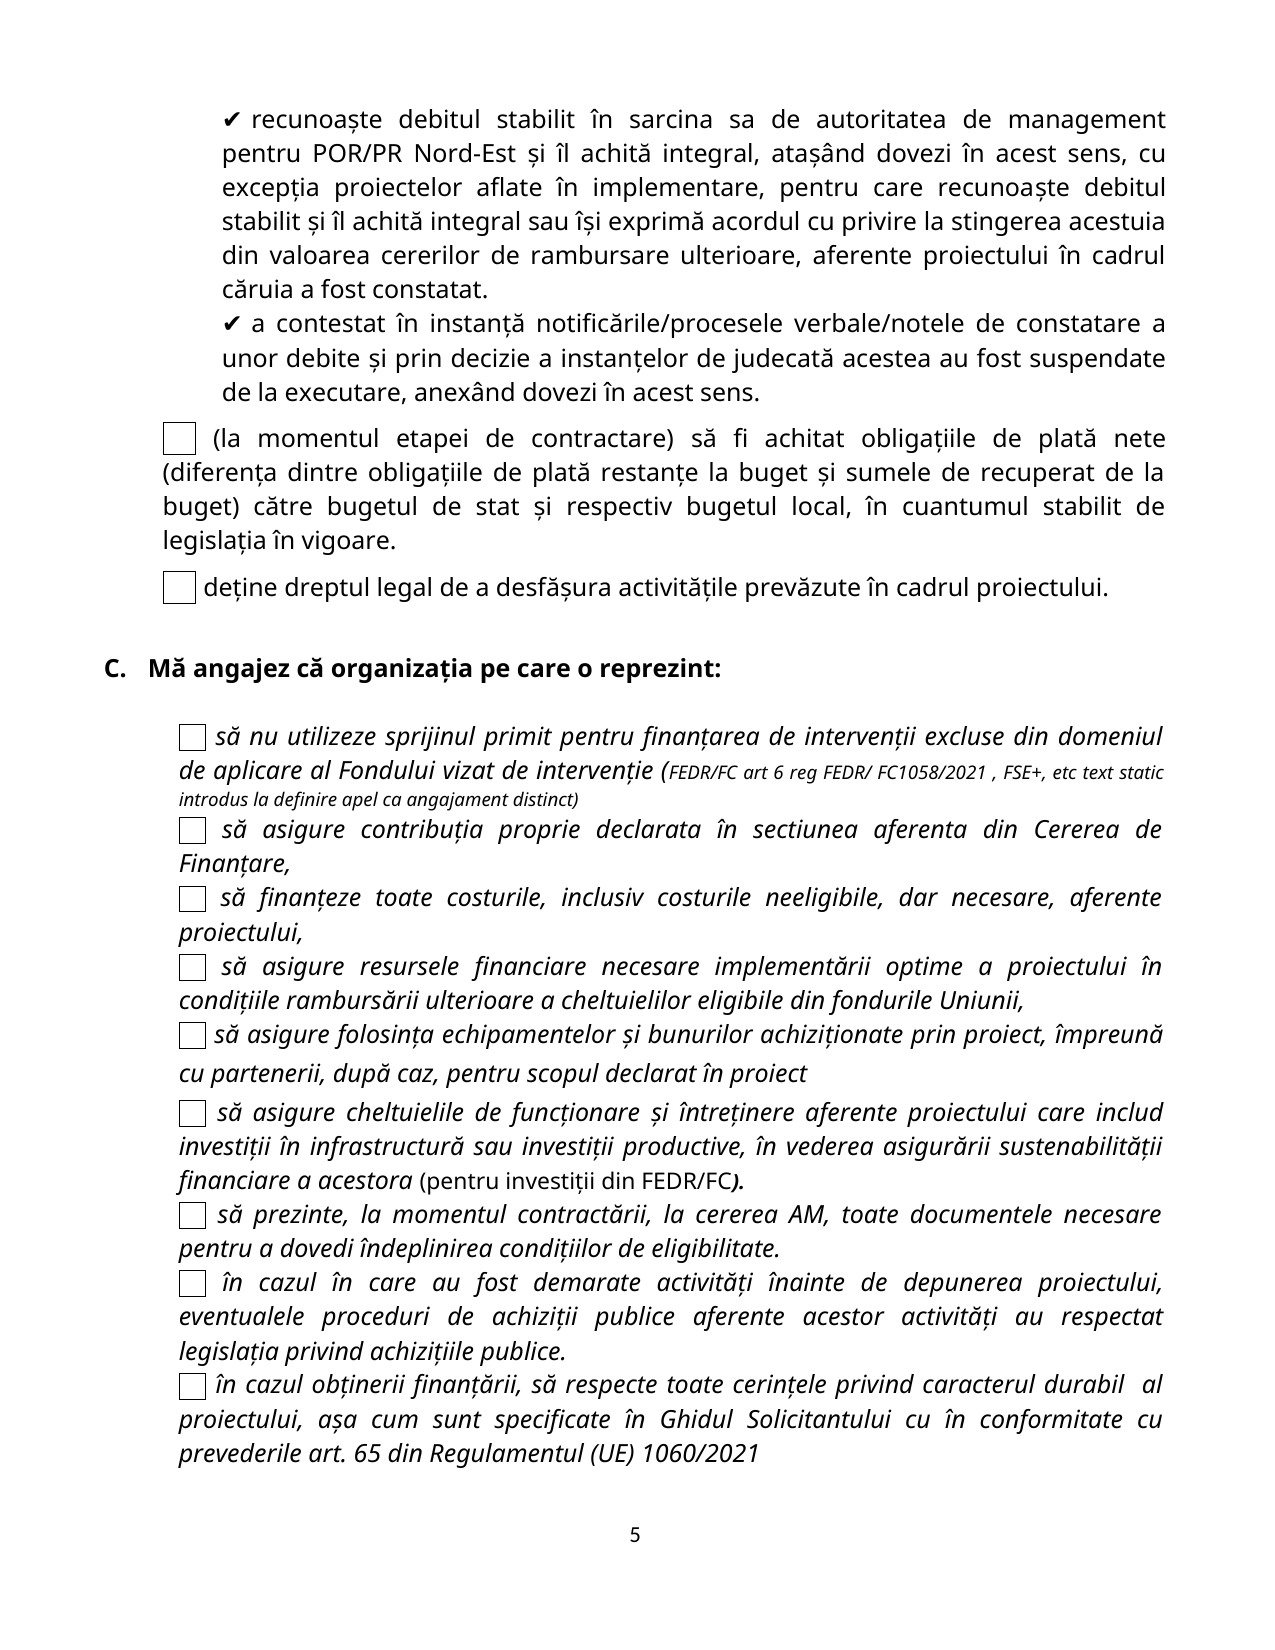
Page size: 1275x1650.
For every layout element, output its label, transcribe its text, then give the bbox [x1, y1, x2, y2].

list să finanţeze toate costurile, inclusiv costurile neeligibile, dar necesare, aferente proiectului, [178, 880, 1167, 948]
list (la momentul etapei de contractare) să fi achitat obligațiile de plată nete (diferența dintre obligațiile de plată restanțe la buget și sumele de recuperat de la buget) către bugetul de stat și respectiv bugetul local, în cuantumul stabilit de legislația în vigoare. [162, 421, 1167, 557]
list în cazul obținerii finanțării, să respecte toate cerințele privind caracterul durabil al proiectului, așa cum sunt specificate în Ghidul Solicitantului cu în conformitate cu prevederile art. 65 din Regulamentul (UE) 1060/2021 [178, 1367, 1167, 1469]
list ✔ recunoaşte debitul stabilit în sarcina sa de autoritatea de management pentru POR/PR Nord-Est şi îl achită integral, ataşând dovezi în acest sens, cu excepția proiectelor aflate în implementare, pentru care recunoaşte debitul stabilit şi îl achită integral sau îşi exprimă acordul cu privire la stingerea acestuia din valoarea cererilor de rambursare ulterioare, aferente proiectului în cadrul căruia a fost constatat. [222, 102, 1167, 306]
text să asigure folosința echipamentelor şi bunurilor achiziţionate prin proiect, împreună cu partenerii, după caz, pentru scopul declarat în proiect [178, 1016, 1167, 1089]
list să prezinte, la momentul contractării, la cererea AM, toate documentele necesare pentru a dovedi îndeplinirea condițiilor de eligibilitate. [178, 1197, 1167, 1265]
list deține dreptul legal de a desfășura activitățile prevăzute în cadrul proiectului. [162, 569, 1167, 604]
list să asigure cheltuielile de funcționare și întreținere aferente proiectului care includ investiții în infrastructură sau investiții productive, în vederea asigurării sustenabilității financiare a acestora (pentru investiții din FEDR/FC). [178, 1095, 1167, 1197]
list Mă angajez că organizația pe care o reprezint: [103, 650, 1167, 684]
list să asigure resursele financiare necesare implementării optime a proiectului în condiţiile rambursării ulterioare a cheltuielilor eligibile din fondurile Uniunii, [178, 948, 1167, 1016]
list să asigure contribuţia proprie declarata în sectiunea aferenta din Cererea de Finanțare, [178, 812, 1167, 880]
list să nu utilizeze sprijinul primit pentru finanțarea de intervenții excluse din domeniul de aplicare al Fondului vizat de intervenție (FEDR/FC art 6 reg FEDR/ FC1058/2021 , FSE+, etc text static introdus la definire apel ca angajament distinct) [178, 718, 1167, 812]
list ✔ a contestat în instanţă notificările/procesele verbale/notele de constatare a unor debite și prin decizie a instanțelor de judecată acestea au fost suspendate de la executare, anexând dovezi în acest sens. [222, 306, 1167, 408]
text în cazul în care au fost demarate activităţi înainte de depunerea proiectului, eventualele proceduri de achiziţii publice aferente acestor activităţi au respectat legislaţia privind achiziţiile publice. [178, 1265, 1167, 1367]
